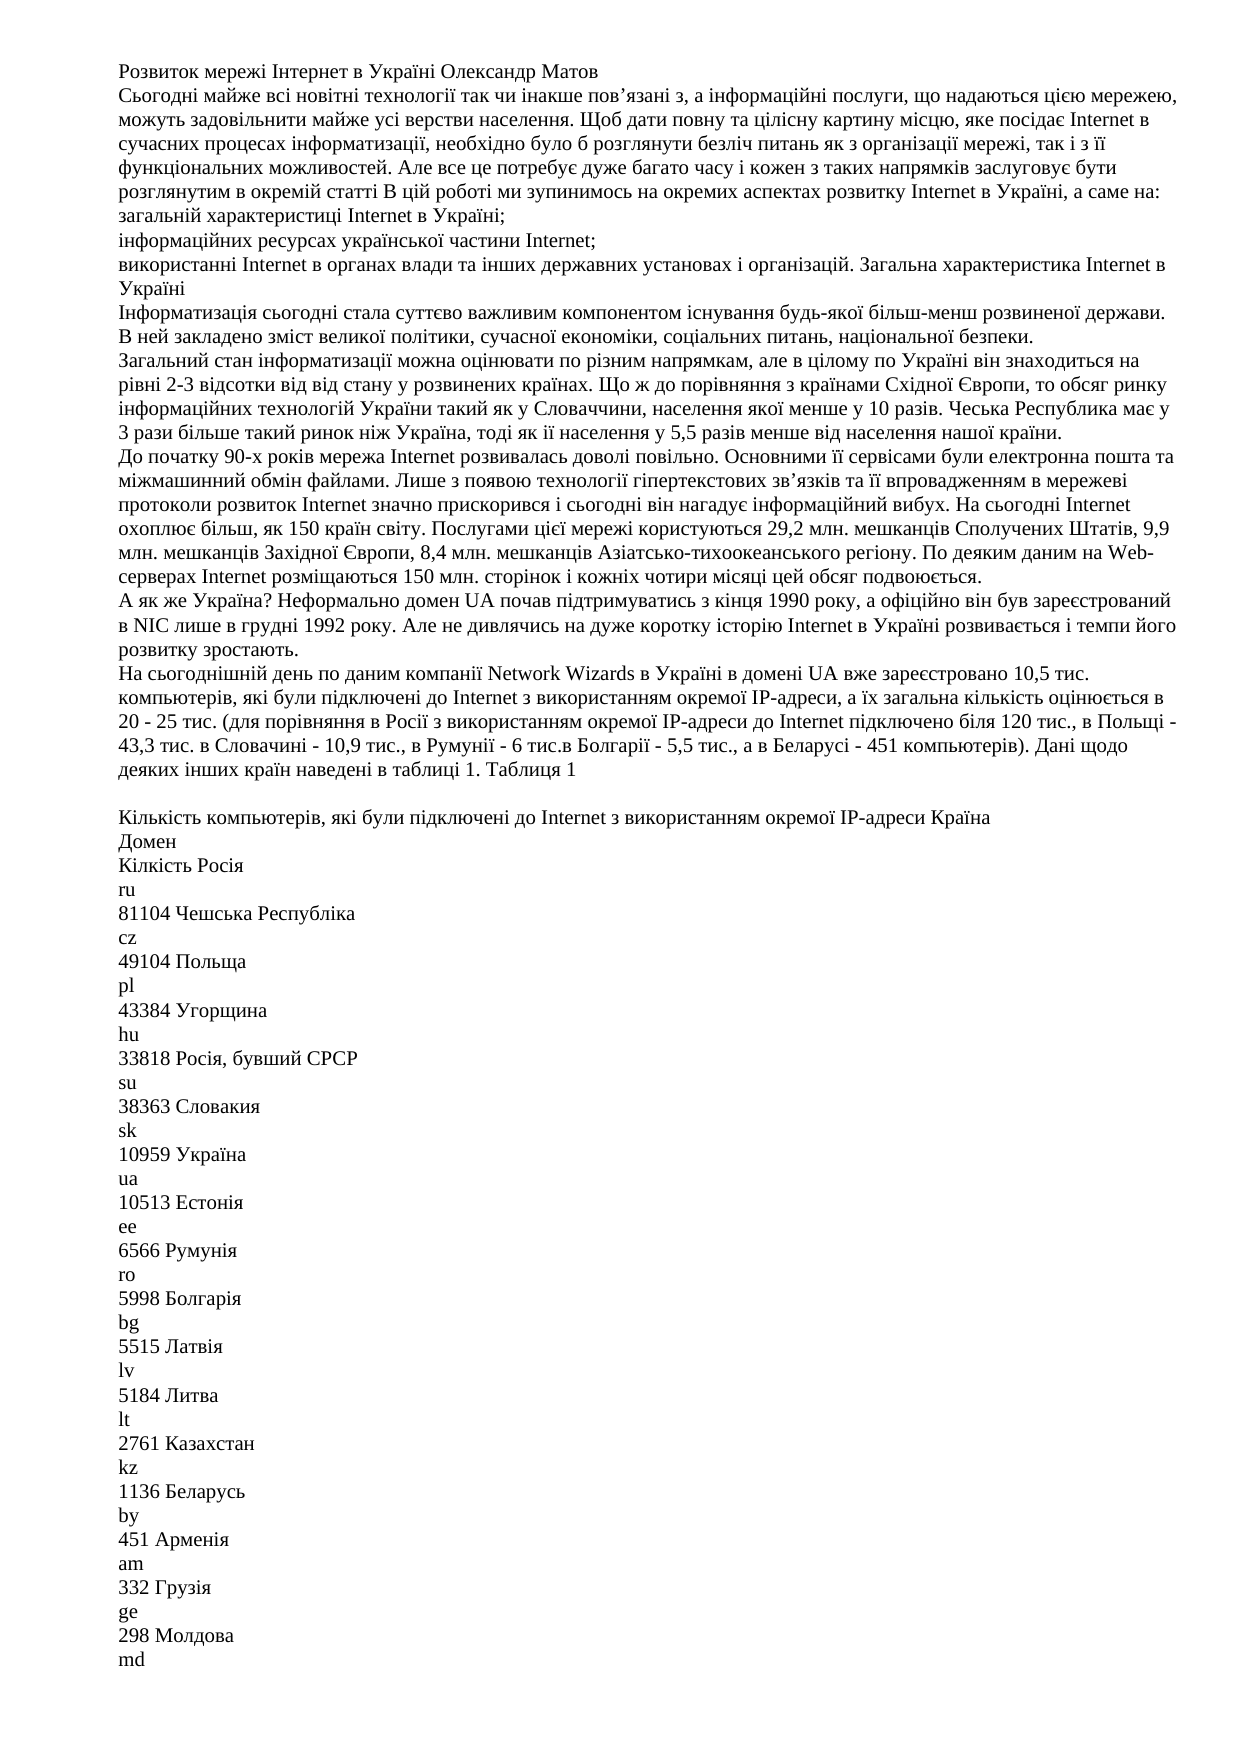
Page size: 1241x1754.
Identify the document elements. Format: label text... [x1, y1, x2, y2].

text Кілкість Росія [118, 853, 1181, 877]
text cz [118, 925, 1181, 949]
text lt [118, 1407, 1181, 1431]
text kz [118, 1455, 1181, 1479]
text Кількість компьютерів, які були підключені до Internet з використанням окремої IP-адреси Країна [118, 805, 1181, 829]
text На сьогоднішній день по даним компанії Netwоrk Wizards в Україні в домені UA вже зареєстровано 10,5 тис. компьютерів, які були підключені до Internet з використанням окремої IP-адреси, а їх загальна кількість оцінюється в 20 - 25 тис. (для порівняння в Росії з використанням окремої IP-адреси до Internet підключено біля 120 тис., в Польщі - 43,3 тис. в Словачині - 10,9 тис., в Румунії - 6 тис.в Болгарії - 5,5 тис., а в Беларусі - 451 компьютерів). Дані щодо деяких інших країн наведені в таблиці 1. Таблиця 1 [118, 661, 1181, 805]
text 38363 Словакия [118, 1094, 1181, 1118]
text Інформатизація сьогодні стала суттєво важливим компонентом існування будь-якої більш-менш розвиненої держави. В ней закладено зміст великої політики, сучасної економіки, соціальних питань, національної безпеки. [118, 300, 1181, 348]
text md [118, 1647, 1181, 1671]
text загальній характеристиці Internet в Україні; [118, 203, 1181, 227]
text pl [118, 973, 1181, 997]
text 81104 Чешська Республіка [118, 901, 1181, 925]
text 6566 Румунія [118, 1238, 1181, 1262]
text ee [118, 1214, 1181, 1238]
text 10513 Естонія [118, 1190, 1181, 1214]
text Загальний стан інформатизації можна оцінювати по різним напрямкам, але в цілому по Україні він знаходиться на рівні 2-3 відсотки від від стану у розвинених країнах. Що ж до порівняння з країнами Східної Європи, то обсяг ринку інформаційних технологій України такий як у Словаччини, населення якої менше у 10 разів. Чеська Республика має у 3 рази більше такий ринок ніж Україна, тоді як ії населення у 5,5 разів менше від населення нашої країни. [118, 348, 1181, 444]
text 33818 Росія, бувший СРСР [118, 1046, 1181, 1070]
text 49104 Польща [118, 949, 1181, 973]
text bg [118, 1310, 1181, 1334]
text 451 Арменія [118, 1527, 1181, 1551]
text Домен [118, 829, 1181, 853]
text by [118, 1503, 1181, 1527]
text 2761 Казахстан [118, 1431, 1181, 1455]
text 332 Грузія [118, 1575, 1181, 1599]
text інформаційних ресурсах української частини Internet; [118, 227, 1181, 252]
text використанні Internet в органах влади та інших державних установах і організацій. Загальна характеристика Internet в Україні [118, 252, 1181, 300]
text 5184 Литва [118, 1382, 1181, 1407]
text hu [118, 1022, 1181, 1046]
text Сьогодні майже всі новітні технології так чи інакше пов’язані з, а інформаційні послуги, що надаються цією мережею, можуть задовільнити майже усі верстви населення. Щоб дати повну та цілісну картину місцю, яке посідає Internet в сучасних процесах інформатизації, необхідно було б розглянути безліч питань як з організації мережі, так і з її функціональних можливостей. Але все це потребує дуже багато часу і кожен з таких напрямків заслуговує бути розглянутим в окремій статті В цій роботі ми зупинимось на окремих аспектах розвитку Internet в Україні, а саме на: [118, 83, 1181, 203]
text ua [118, 1166, 1181, 1190]
text 43384 Угорщина [118, 997, 1181, 1022]
text А як же Україна? Неформально домен UA почав підтримуватись з кінця 1990 року, а офіційно він був зареєстрований в NIC лише в грудні 1992 року. Але не дивлячись на дуже коротку історію Internet в Україні розвивається і темпи його розвитку зростають. [118, 588, 1181, 661]
text До початку 90-х років мережа Internet розвивалась доволі повільно. Основними її сервісами були електронна пошта та міжмашинний обмін файлами. Лише з появою технології гіпертекстових зв’язків та її впровадженням в мережеві протоколи розвиток Internet значно прискорився і сьогодні він нагадує інформаційний вибух. На сьогодні Internet охоплює більш, як 150 країн світу. Послугами цієї мережі користуються 29,2 млн. мешканців Сполучених Штатів, 9,9 млн. мешканців Західної Європи, 8,4 млн. мешканців Азіатсько-тихоокеанського регіону. По деяким даним на Web-серверах Internet розміщаються 150 млн. сторінок і кожніх чотири місяці цей обсяг подвоюється. [118, 444, 1181, 588]
text 5998 Болгарія [118, 1286, 1181, 1310]
text am [118, 1551, 1181, 1575]
text Розвиток мережі Інтернет в Україні Олександр Матов [118, 59, 1181, 83]
text 5515 Латвія [118, 1334, 1181, 1358]
text lv [118, 1358, 1181, 1382]
text su [118, 1070, 1181, 1094]
text ge [118, 1599, 1181, 1623]
text ro [118, 1262, 1181, 1286]
text 1136 Беларусь [118, 1479, 1181, 1503]
text 298 Молдова [118, 1623, 1181, 1647]
text 10959 Україна [118, 1142, 1181, 1166]
text sk [118, 1118, 1181, 1142]
text ru [118, 877, 1181, 901]
